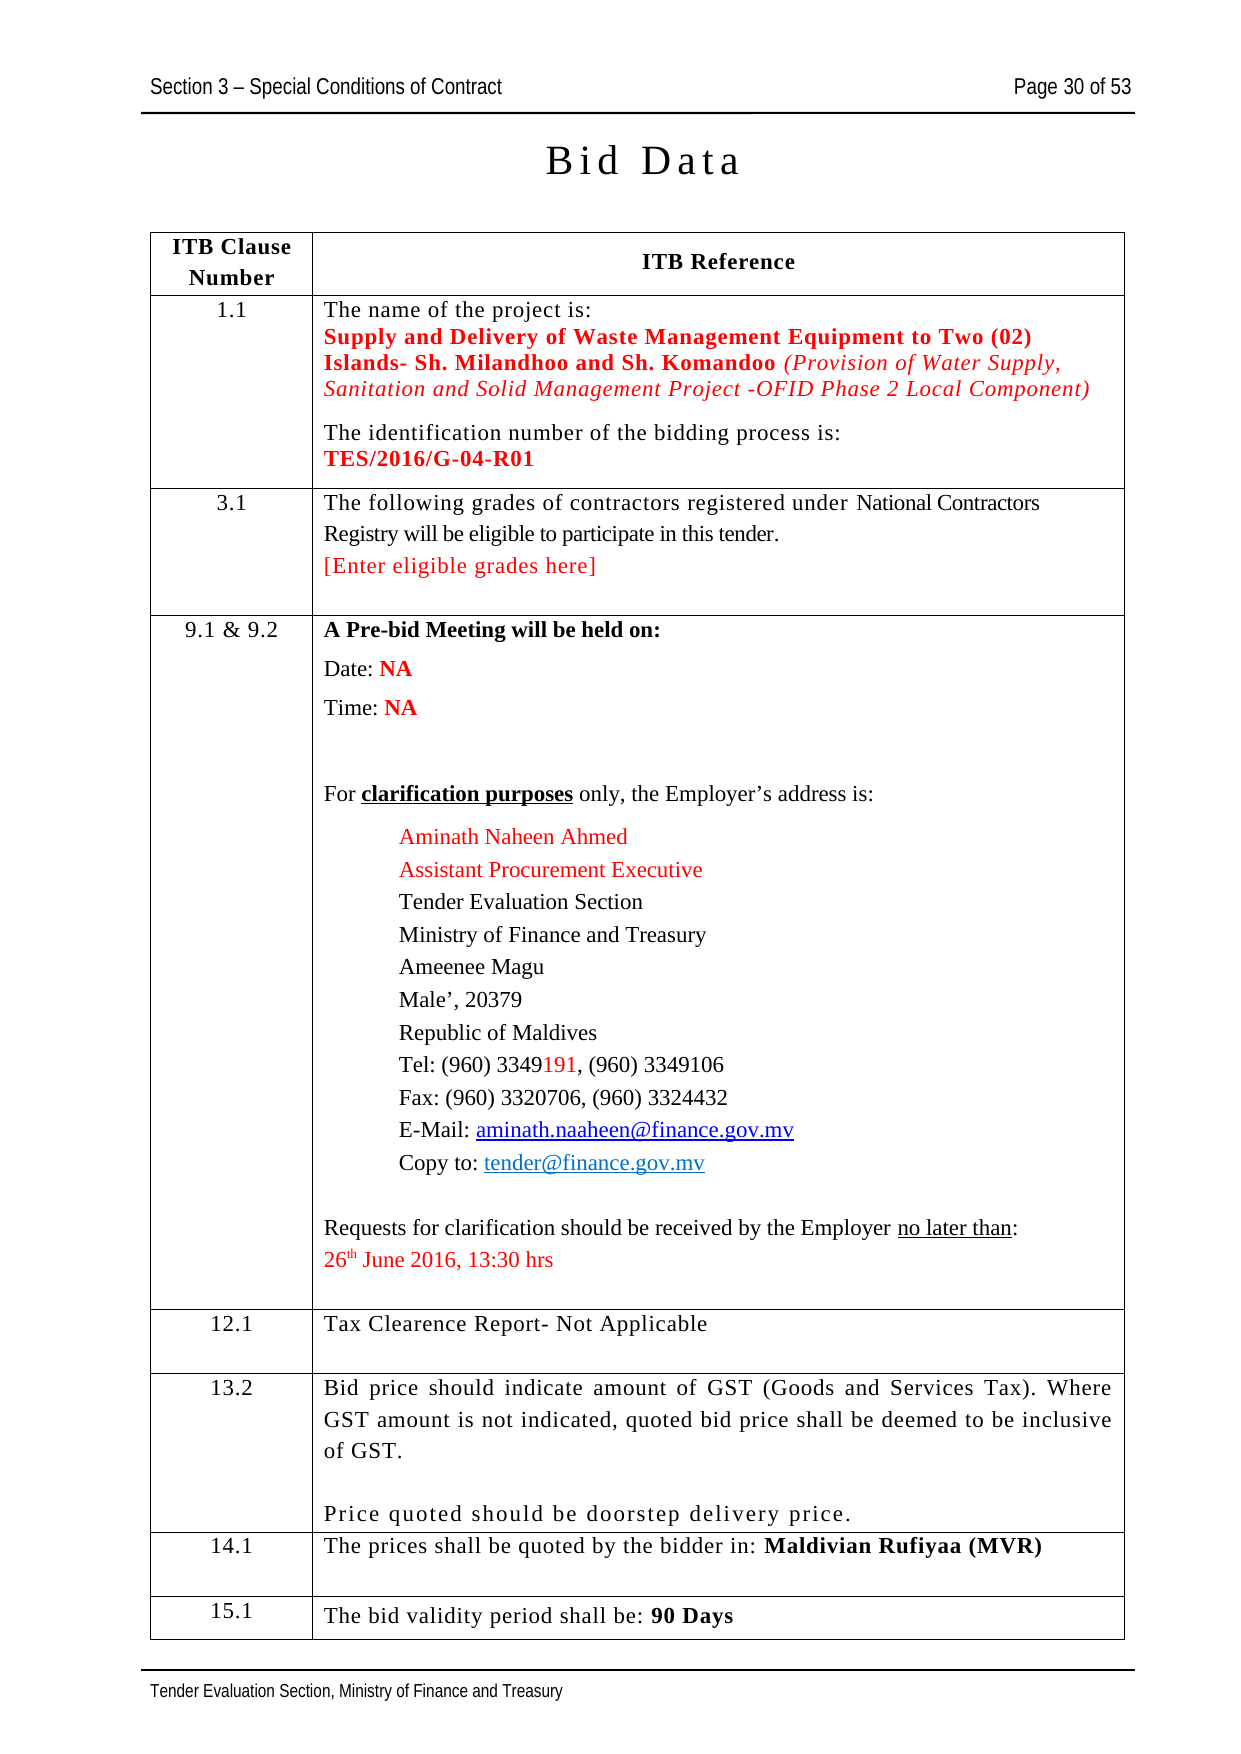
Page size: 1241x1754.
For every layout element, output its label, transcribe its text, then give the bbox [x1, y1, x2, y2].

table_cell 14.1 [151, 1533, 312, 1596]
table_cell The following grades of contractors registered under National Contractors Registry will be eligible to participate in this tender. [Enter eligible grades here] [313, 489, 1124, 615]
table_cell 9.1 & 9.2 [151, 616, 312, 1309]
table_cell 3.1 [151, 489, 312, 615]
text Bid Data [150, 136, 1134, 184]
table_header ITB Reference [313, 233, 1124, 295]
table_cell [313, 1597, 1124, 1639]
table_cell The name of the project is: Supply and Delivery of Waste Management Equipment to Two (02) Islands- Sh. Milandhoo and Sh. Komandoo (Provision of Water Supply, Sanitation and Solid Management Project -OFID Phase 2 Local Component) The identification number of the bidding process is: TES/2016/G-04-R01 [313, 296, 1124, 488]
table_cell A Pre-bid Meeting will be held on: Date: NA Time: NA For clarification purposes only, the Employer’s address is: Aminath Naheen Ahmed Assistant Procurement Executive Tender Evaluation Section Ministry of Finance and Treasury Ameenee Magu Male’, 20379 Republic of Maldives Tel: (960) 3349191, (960) 3349106 Fax: (960) 3320706, (960) 3324432 E-Mail: aminath.naaheen@finance.gov.mv Copy to: tender@finance.gov.mv Requests for clarification should be received by the Employer no later than: 26th June 2016, 13:30 hrs [313, 616, 1124, 1309]
table_cell 12.1 [151, 1310, 312, 1373]
table_cell Bid price should indicate amount of GST (Goods and Services Tax). Where GST amount is not indicated, quoted bid price shall be deemed to be inclusive of GST. Price quoted should be doorstep delivery price. [313, 1374, 1124, 1532]
table_cell 1.1 [151, 296, 312, 488]
table_header ITB Clause Number [151, 233, 312, 295]
table_cell The prices shall be quoted by the bidder in: Maldivian Rufiyaa (MVR) [313, 1533, 1124, 1596]
table_cell Tax Clearence Report- Not Applicable [313, 1310, 1124, 1373]
table_cell 13.2 [151, 1374, 312, 1532]
table_cell 15.1 [151, 1597, 312, 1639]
